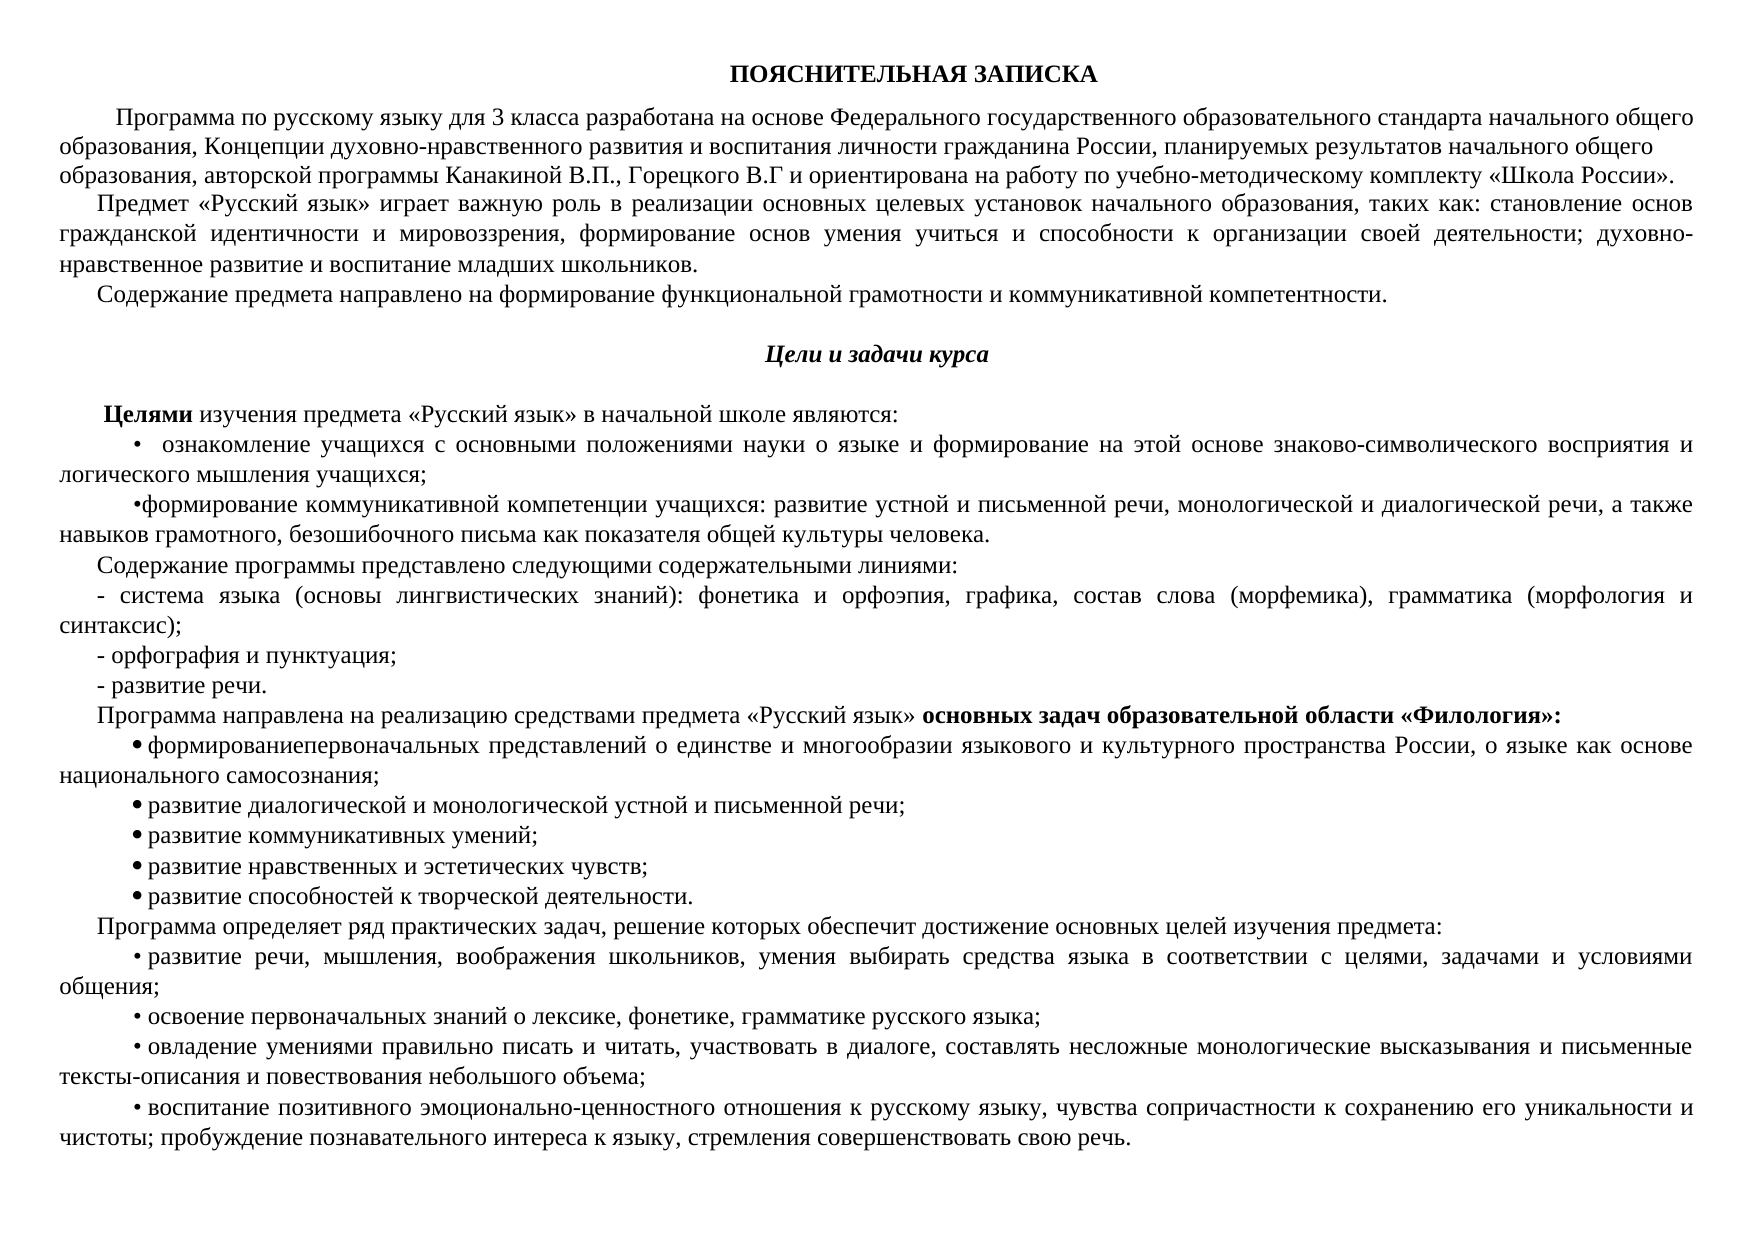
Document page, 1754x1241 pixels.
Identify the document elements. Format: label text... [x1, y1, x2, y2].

text • освоение первоначальных знаний о лексике, фонетике, грамматике русского языка; [59, 1001, 1695, 1030]
text Содержание предмета направлено на формирование функциональной грамотности и коммуникативной компетентности. [59, 279, 1695, 307]
text Программа направлена на реализацию средствами предмета «Русский язык» основных задач образовательной области «Филология»: [59, 700, 1695, 729]
text • ознакомление учащихся с основными положениями науки о языке и формирование на этой основе знаково-символического восприятия и логического мышления учащихся; [59, 429, 1695, 488]
text - орфография и пунктуация; [59, 640, 1695, 669]
text Программа определяет ряд практических задач, решение которых обеспечит достижение основных целей изучения предмета: [59, 911, 1695, 940]
list развитие коммуникативных умений; [59, 821, 1695, 849]
text •формирование коммуникативной компетенции учащихся: развитие устной и письменной речи, монологической и диалогической речи, а также навыков грамотного, безошибочного письма как показателя общей культуры человека. [59, 489, 1695, 548]
text - развитие речи. [59, 670, 1695, 699]
list развитие нравственных и эстетических чувств; [59, 851, 1695, 879]
text - система языка (основы лингвистических знаний): фонетика и орфоэпия, графика, состав слова (морфемика), грамматика (морфология и синтаксис); [59, 580, 1695, 639]
text Содержание программы представлено следующими содержательными линиями: [59, 550, 1695, 578]
text • овладение умениями правильно писать и читать, участвовать в диалоге, составлять несложные монологические высказывания и письменные тексты-описания и повествования небольшого объема; [59, 1031, 1695, 1090]
list развитие способностей к творческой деятельности. [59, 881, 1695, 909]
text Целями изучения предмета «Русский язык» в начальной школе являются: [59, 399, 1695, 428]
text Программа по русскому языку для 3 класса разработана на основе Федерального государственного образовательного стандарта начального общего образования, Концепции духовно-нравственного развития и воспитания личности гражданина России, планируемых результатов начального общего образования, авторской программы Канакиной В.П., Горецкого В.Г и ориентирована на работу по учебно-методическому комплекту «Школа России». [59, 102, 1695, 188]
list формированиепервоначальных представлений о единстве и многообразии языкового и культурного пространства России, о языке как основе национального самосознания; [59, 730, 1695, 789]
text Цели и задачи курса [59, 339, 1695, 368]
list развитие диалогической и монологической устной и письменной речи; [59, 791, 1695, 819]
text • воспитание позитивного эмоционально-ценностного отношения к русскому языку, чувства сопричастности к сохранению его уникальности и чистоты; пробуждение познавательного интереса к языку, стремления совершенствовать свою речь. [59, 1092, 1695, 1150]
text • развитие речи, мышления, воображения школьников, умения выбирать средства языка в соответствии с целями, задачами и условиями общения; [59, 941, 1695, 1000]
text ПОЯСНИТЕЛЬНАЯ ЗАПИСКА [59, 59, 1695, 88]
text Предмет «Русский язык» играет важную роль в реализации основных целевых установок начального образования, таких как: становление основ гражданской идентичности и мировоззрения, формирование основ умения учиться и способности к организации своей деятельности; духовно-нравственное развитие и воспитание младших школьников. [59, 188, 1695, 277]
